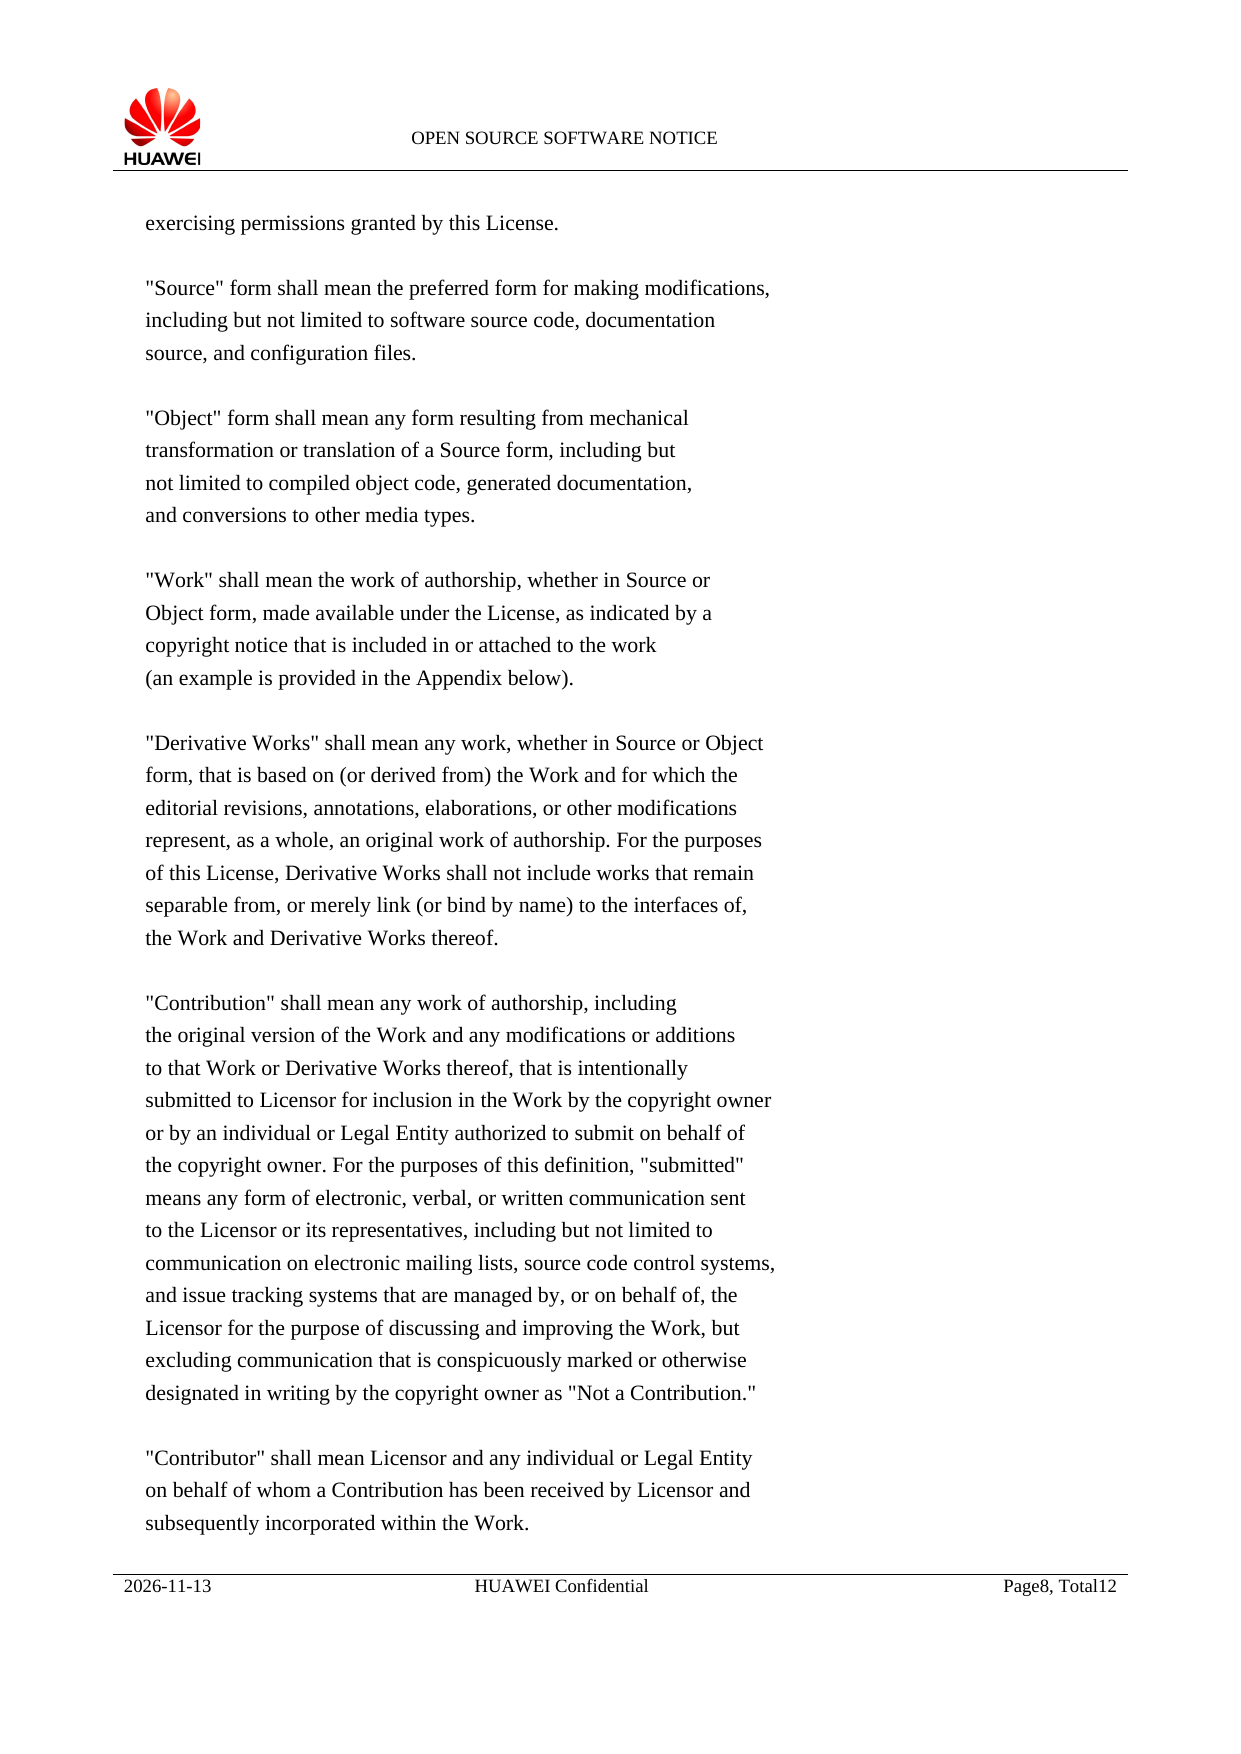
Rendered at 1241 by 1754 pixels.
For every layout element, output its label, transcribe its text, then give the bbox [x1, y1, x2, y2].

picture [124, 88, 201, 165]
